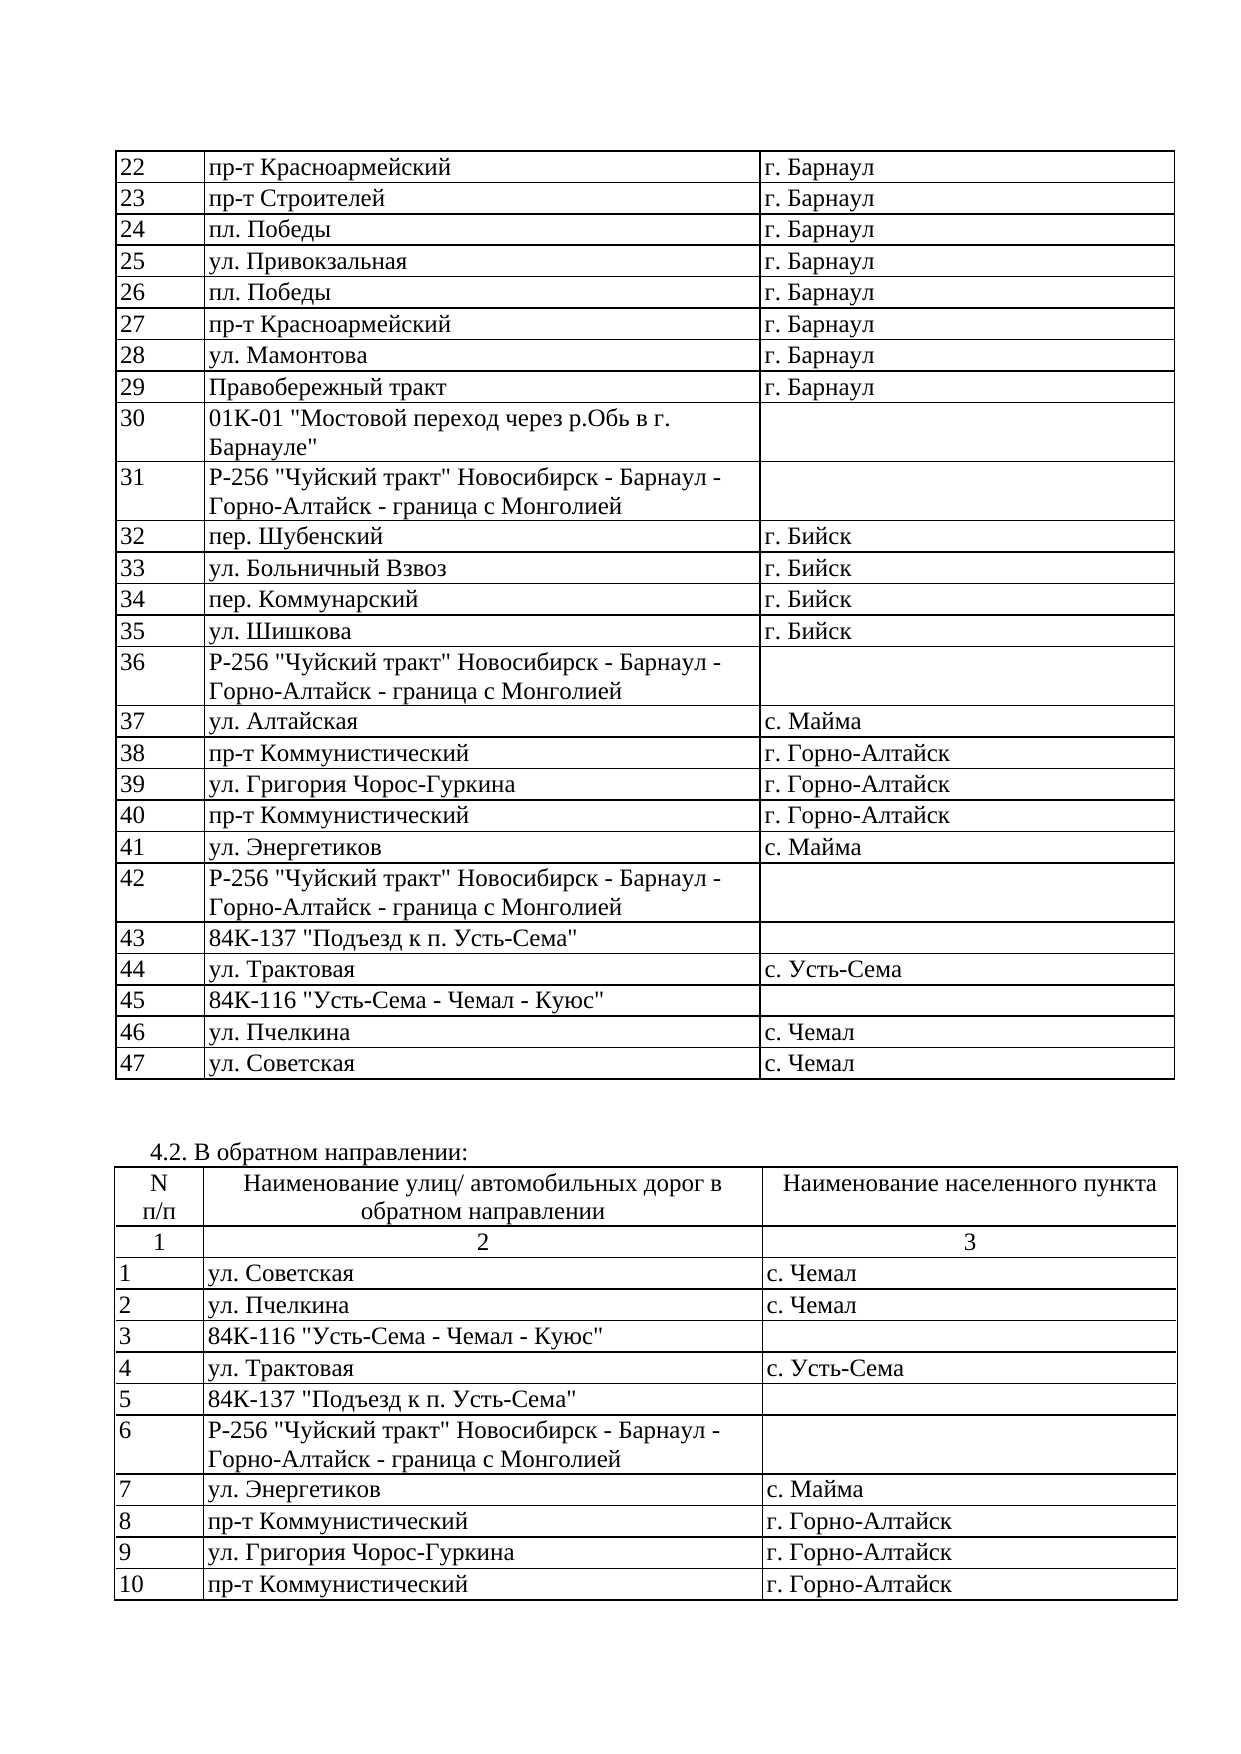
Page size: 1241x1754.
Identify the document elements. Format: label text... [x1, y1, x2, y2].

table_cell 32 [117, 521, 204, 551]
text 4.2. В обратном направлении: [150, 1137, 1090, 1166]
table_cell [761, 647, 1174, 705]
table_cell 22 [117, 152, 204, 181]
table_cell г. Горно-Алтайск [763, 1536, 1177, 1567]
table_cell 4 [115, 1352, 203, 1382]
table_cell 24 [117, 215, 204, 244]
table_cell Р-256 "Чуйский тракт" Новосибирск - Барнаул - Горно-Алтайск - граница с Монголией [205, 462, 759, 520]
table_cell 27 [117, 309, 204, 339]
table_cell [761, 864, 1174, 921]
table_cell Правобережный тракт [205, 372, 759, 402]
table_cell г. Горно-Алтайск [761, 801, 1174, 831]
table_cell 41 [117, 832, 204, 862]
table_cell с. Чемал [761, 1048, 1174, 1078]
table_cell ул. Григория Чорос-Гуркина [205, 769, 759, 799]
table_cell г. Горно-Алтайск [763, 1568, 1177, 1599]
table_cell ул. Трактовая [204, 1353, 762, 1382]
table_cell 37 [117, 706, 204, 736]
table_cell 84К-116 "Усть-Сема - Чемал - Куюс" [205, 986, 759, 1015]
table_cell 47 [117, 1048, 204, 1078]
table_cell 1 [115, 1226, 203, 1257]
table_header Наименование населенного пункта [763, 1168, 1177, 1225]
table_cell ул. Шишкова [205, 616, 759, 646]
table_cell пр-т Коммунистический [204, 1506, 762, 1536]
table_cell ул. Мамонтова [205, 340, 759, 370]
table_cell 26 [117, 277, 204, 307]
table_cell 31 [117, 462, 204, 520]
table_cell 8 [115, 1506, 203, 1536]
table_cell с. Чемал [763, 1257, 1177, 1288]
table_cell 23 [117, 183, 204, 213]
table_cell г. Горно-Алтайск [763, 1505, 1177, 1536]
table_cell с. Чемал [763, 1288, 1177, 1319]
table_cell г. Горно-Алтайск [761, 738, 1174, 768]
table_cell 39 [117, 769, 204, 799]
table_cell г. Барнаул [761, 183, 1174, 213]
table_cell с. Майма [763, 1473, 1177, 1504]
table_cell ул. Григория Чорос-Гуркина [204, 1538, 762, 1567]
table_cell ул. Больничный Взвоз [205, 553, 759, 583]
table_cell ул. Пчелкина [204, 1290, 762, 1319]
table_cell г. Барнаул [761, 372, 1174, 402]
table_cell пр-т Коммунистический [205, 738, 759, 768]
table_cell с. Усть-Сема [761, 954, 1174, 984]
table_cell ул. Пчелкина [205, 1017, 759, 1047]
table_cell [761, 986, 1174, 1015]
table_cell г. Барнаул [761, 277, 1174, 307]
table_cell пр-т Коммунистический [205, 801, 759, 831]
table_cell 38 [117, 738, 204, 768]
table_cell 3 [763, 1225, 1177, 1257]
table_cell ул. Привокзальная [205, 246, 759, 276]
table_cell 01К-01 "Мостовой переход через р.Обь в г. Барнауле" [205, 403, 759, 461]
table_cell пл. Победы [205, 215, 759, 244]
table_cell 1 [115, 1258, 203, 1288]
table_cell 40 [117, 801, 204, 831]
table_cell пр-т Строителей [205, 183, 759, 213]
table_cell 42 [117, 864, 204, 921]
table_header N п/п [115, 1168, 203, 1225]
table_cell [763, 1383, 1177, 1414]
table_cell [204, 1416, 762, 1473]
table_cell пр-т Красноармейский [205, 152, 759, 181]
table_cell ул. Энергетиков [205, 832, 759, 862]
table_cell 30 [117, 403, 204, 461]
table_cell 84К-116 "Усть-Сема - Чемал - Куюс" [204, 1321, 762, 1351]
table_cell г. Барнаул [761, 152, 1174, 181]
table_cell пер. Шубенский [205, 521, 759, 551]
table_cell 7 [115, 1474, 203, 1504]
table_cell ул. Советская [204, 1258, 762, 1288]
table_cell 46 [117, 1017, 204, 1047]
table_cell с. Усть-Сема [763, 1351, 1177, 1382]
table_cell 2 [115, 1289, 203, 1319]
table_cell 34 [117, 584, 204, 614]
table_cell [763, 1320, 1177, 1351]
table_cell [761, 462, 1174, 520]
table_cell пр-т Красноармейский [205, 309, 759, 339]
table_cell ул. Советская [205, 1048, 759, 1078]
table_cell 28 [117, 340, 204, 370]
table_cell 29 [117, 372, 204, 402]
table_cell ул. Трактовая [205, 954, 759, 984]
table_cell пер. Коммунарский [205, 584, 759, 614]
table_cell г. Барнаул [761, 215, 1174, 244]
table_cell г. Горно-Алтайск [761, 769, 1174, 799]
table_cell 2 [204, 1227, 762, 1257]
table_cell с. Майма [761, 832, 1174, 862]
table_cell пр-т Коммунистический [204, 1569, 762, 1599]
table_cell пл. Победы [205, 277, 759, 307]
table_cell г. Бийск [761, 584, 1174, 614]
table_cell 6 [115, 1415, 203, 1473]
table_cell 84К-137 "Подъезд к п. Усть-Сема" [204, 1384, 762, 1414]
table_cell г. Бийск [761, 521, 1174, 551]
table_cell 84К-137 "Подъезд к п. Усть-Сема" [205, 923, 759, 952]
table_cell г. Барнаул [761, 309, 1174, 339]
table_cell Р-256 "Чуйский тракт" Новосибирск - Барнаул - Горно-Алтайск - граница с Монголией [205, 864, 759, 921]
table_cell 33 [117, 553, 204, 583]
table_cell [761, 403, 1174, 461]
table_cell 9 [115, 1537, 203, 1567]
table_cell [761, 923, 1174, 952]
table_cell с. Майма [761, 706, 1174, 736]
table_cell 45 [117, 986, 204, 1015]
table_cell 3 [115, 1321, 203, 1351]
table_cell 5 [115, 1384, 203, 1414]
table_cell г. Барнаул [761, 340, 1174, 370]
table_cell [763, 1414, 1177, 1473]
table_cell 43 [117, 923, 204, 952]
table_cell 36 [117, 647, 204, 705]
table_cell 25 [117, 246, 204, 276]
table_cell 35 [117, 616, 204, 646]
table_cell ул. Алтайская [205, 706, 759, 736]
table_cell 44 [117, 954, 204, 984]
table_cell г. Барнаул [761, 246, 1174, 276]
table_header Наименование улиц/ автомобильных дорог в обратном направлении [204, 1168, 762, 1225]
table_cell ул. Энергетиков [204, 1475, 762, 1504]
table_cell с. Чемал [761, 1017, 1174, 1047]
table_cell 10 [115, 1569, 203, 1599]
table_cell г. Бийск [761, 553, 1174, 583]
table_cell г. Бийск [761, 616, 1174, 646]
table_cell Р-256 "Чуйский тракт" Новосибирск - Барнаул - Горно-Алтайск - граница с Монголией [205, 647, 759, 705]
